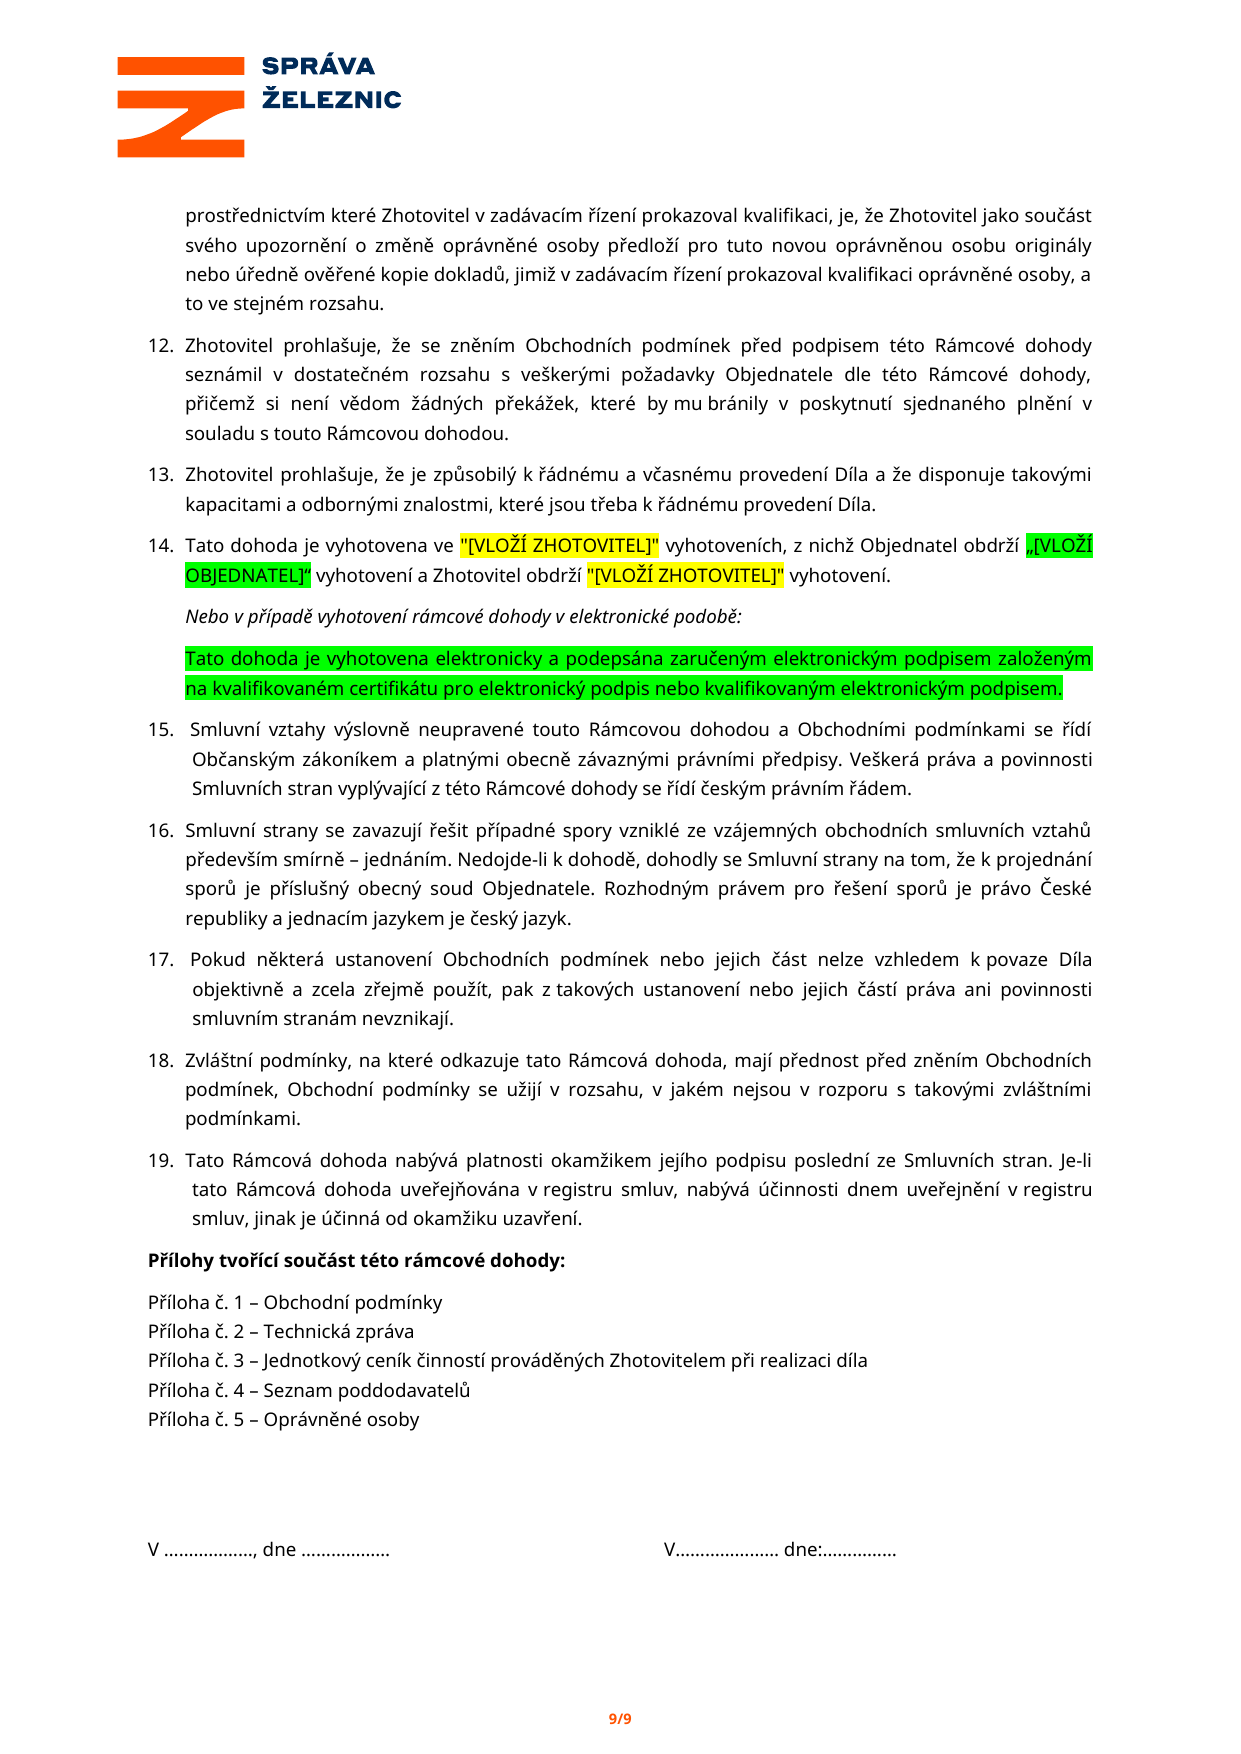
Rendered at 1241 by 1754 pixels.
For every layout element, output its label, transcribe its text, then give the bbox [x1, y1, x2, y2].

list Zhotovitel prohlašuje, že je způsobilý k řádnému a včasnému provedení Díla a že disponuje takovými kapacitami a odbornými znalostmi, které jsou třeba k řádnému provedení Díla. [148, 462, 1093, 517]
list Zhotovitel prohlašuje, že se zněním Obchodních podmínek před podpisem této Rámcové dohody seznámil v dostatečném rozsahu s veškerými požadavky Objednatele dle této Rámcové dohody, přičemž si není vědom žádných překážek, které by mu bránily v poskytnutí sjednaného plnění v souladu s touto Rámcovou dohodou. [148, 332, 1093, 446]
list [148, 203, 1093, 316]
text Přílohy tvořící součást této rámcové dohody: [148, 1247, 1095, 1273]
text V ………………, dne ……………… V………………… dne:…………… [148, 1536, 1093, 1561]
text Tato dohoda je vyhotovena elektronicky a podepsána zaručeným elektronickým podpisem založeným na kvalifikovaném certifikátu pro elektronický podpis nebo kvalifikovaným elektronickým podpisem. [185, 671, 1093, 700]
list Pokud některá ustanovení Obchodních podmínek nebo jejich část nelze vzhledem k povaze Díla objektivně a zcela zřejmě použít, pak z takových ustanovení nebo jejich částí práva ani povinnosti smluvním stranám nevznikají. [148, 947, 1093, 1031]
text Příloha č. 3 – Jednotkový ceník činností prováděných Zhotovitelem při realizaci díla [148, 1348, 1095, 1373]
list Smluvní strany se zavazují řešit případné spory vzniklé ze vzájemných obchodních smluvních vztahů především smírně – jednáním. Nedojde-li k dohodě, dohodly se Smluvní strany na tom, že k projednání sporů je příslušný obecný soud Objednatele. Rozhodným právem pro řešení sporů je právo České republiky a jednacím jazykem je český jazyk. [148, 817, 1093, 930]
text Příloha č. 5 – Oprávněné osoby [148, 1406, 1095, 1432]
list Tato Rámcová dohoda nabývá platnosti okamžikem jejího podpisu poslední ze Smluvních stran. Je-li tato Rámcová dohoda uveřejňována v registru smluv, nabývá účinnosti dnem uveřejnění v registru smluv, jinak je účinná od okamžiku uzavření. [148, 1147, 1093, 1231]
list Smluvní vztahy výslovně neupravené touto Rámcovou dohodou a Obchodními podmínkami se řídí Občanským zákoníkem a platnými obecně závaznými právními předpisy. Veškerá práva a povinnosti Smluvních stran vyplývající z této Rámcové dohody se řídí českým právním řádem. [148, 717, 1093, 801]
list Tato dohoda je vyhotovena ve "[VLOŽÍ ZHOTOVITEL]" vyhotoveních, z nichž Objednatel obdrží „[VLOŽÍ OBJEDNATEL]“ vyhotovení a Zhotovitel obdrží "[VLOŽÍ ZHOTOVITEL]" vyhotovení. [148, 533, 1093, 588]
list Zvláštní podmínky, na které odkazuje tato Rámcová dohoda, mají přednost před zněním Obchodních podmínek, Obchodní podmínky se užijí v rozsahu, v jakém nejsou v rozporu s takovými zvláštními podmínkami. [148, 1047, 1093, 1131]
text Příloha č. 1 – Obchodní podmínky [148, 1289, 1095, 1315]
text Příloha č. 4 – Seznam poddodavatelů [148, 1377, 1095, 1403]
text Nebo v případě vyhotovení rámcové dohody v elektronické podobě: [185, 604, 1093, 629]
text Příloha č. 2 – Technická zpráva [148, 1318, 1095, 1344]
